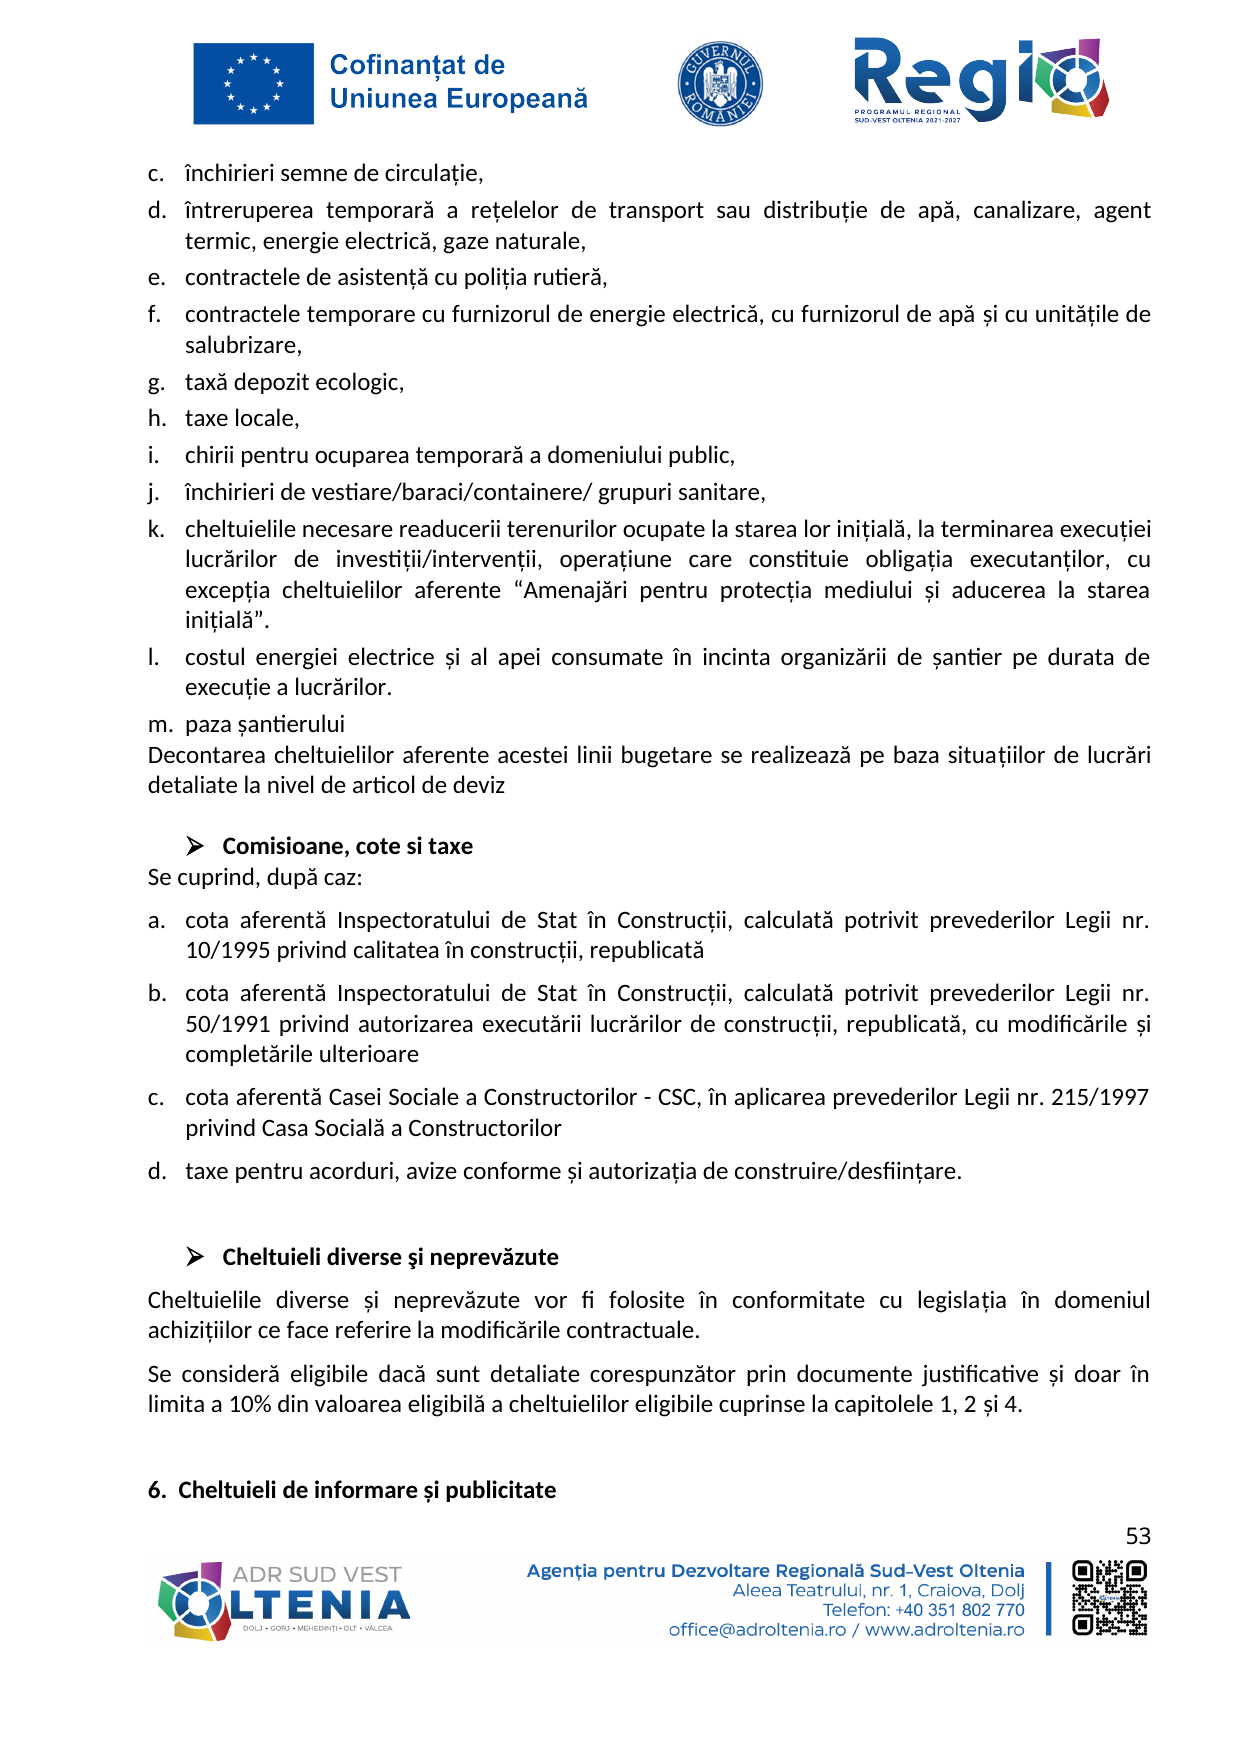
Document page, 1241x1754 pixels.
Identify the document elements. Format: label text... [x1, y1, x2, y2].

text Decontarea cheltuielilor aferente acestei linii bugetare se realizează pe baza situațiilor de lucrări detaliate la nivel de articol de deviz [148, 739, 1152, 800]
list Cheltuieli diverse şi neprevăzute [185, 1241, 1152, 1272]
list cota aferentă Inspectoratului de Stat în Construcţii, calculată potrivit prevederilor Legii nr. 10/1995 privind calitatea în construcții, republicată [148, 904, 1152, 965]
text 6. Cheltuieli de informare și publicitate [148, 1474, 1152, 1505]
list chirii pentru ocuparea temporară a domeniului public, [148, 439, 1152, 470]
list întreruperea temporară a rețelelor de transport sau distribuție de apă, canalizare, agent termic, energie electrică, gaze naturale, [148, 194, 1152, 255]
list contractele temporare cu furnizorul de energie electrică, cu furnizorul de apă și cu unităţile de salubrizare, [148, 298, 1152, 359]
picture [148, 1551, 1152, 1648]
list închirieri de vestiare/baraci/containere/ grupuri sanitare, [148, 476, 1152, 506]
list cota aferentă Casei Sociale a Constructorilor - CSC, în aplicarea prevederilor Legii nr. 215/1997 privind Casa Socială a Constructorilor [148, 1082, 1152, 1143]
list cota aferentă Inspectoratului de Stat în Construcţii, calculată potrivit prevederilor Legii nr. 50/1991 privind autorizarea executării lucrărilor de construcții, republicată, cu modificările și completările ulterioare [148, 977, 1152, 1069]
list închirieri semne de circulaţie, [148, 157, 1152, 188]
text Cheltuielile diverse și neprevăzute vor fi folosite în conformitate cu legislația în domeniul achizițiilor ce face referire la modificările contractuale. [148, 1284, 1152, 1345]
text Se cuprind, după caz: [148, 861, 1152, 891]
picture [188, 38, 590, 128]
list Comisioane, cote si taxe [185, 830, 1152, 861]
list costul energiei electrice și al apei consumate în incinta organizării de şantier pe durata de execuţie a lucrărilor. [148, 641, 1152, 702]
list taxe pentru acorduri, avize conforme şi autorizaţia de construire/desfiinţare. [148, 1155, 1152, 1186]
list taxă depozit ecologic, [148, 366, 1152, 396]
list taxe locale, [148, 402, 1152, 433]
list paza șantierului [148, 708, 1152, 739]
text Se consideră eligibile dacă sunt detaliate corespunzător prin documente justificative şi doar în limita a 10% din valoarea eligibilă a cheltuielilor eligibile cuprinse la capitolele 1, 2 și 4. [148, 1358, 1152, 1419]
list cheltuielile necesare readucerii terenurilor ocupate la starea lor inițială, la terminarea execuției lucrărilor de investiții/intervenții, operațiune care constituie obligația executanților, cu excepția cheltuielilor aferente “Amenajări pentru protecţia mediului şi aducerea la starea iniţială”. [148, 513, 1152, 635]
list contractele de asistenţă cu poliţia rutieră, [148, 262, 1152, 292]
picture [674, 39, 768, 128]
picture [852, 36, 1111, 126]
